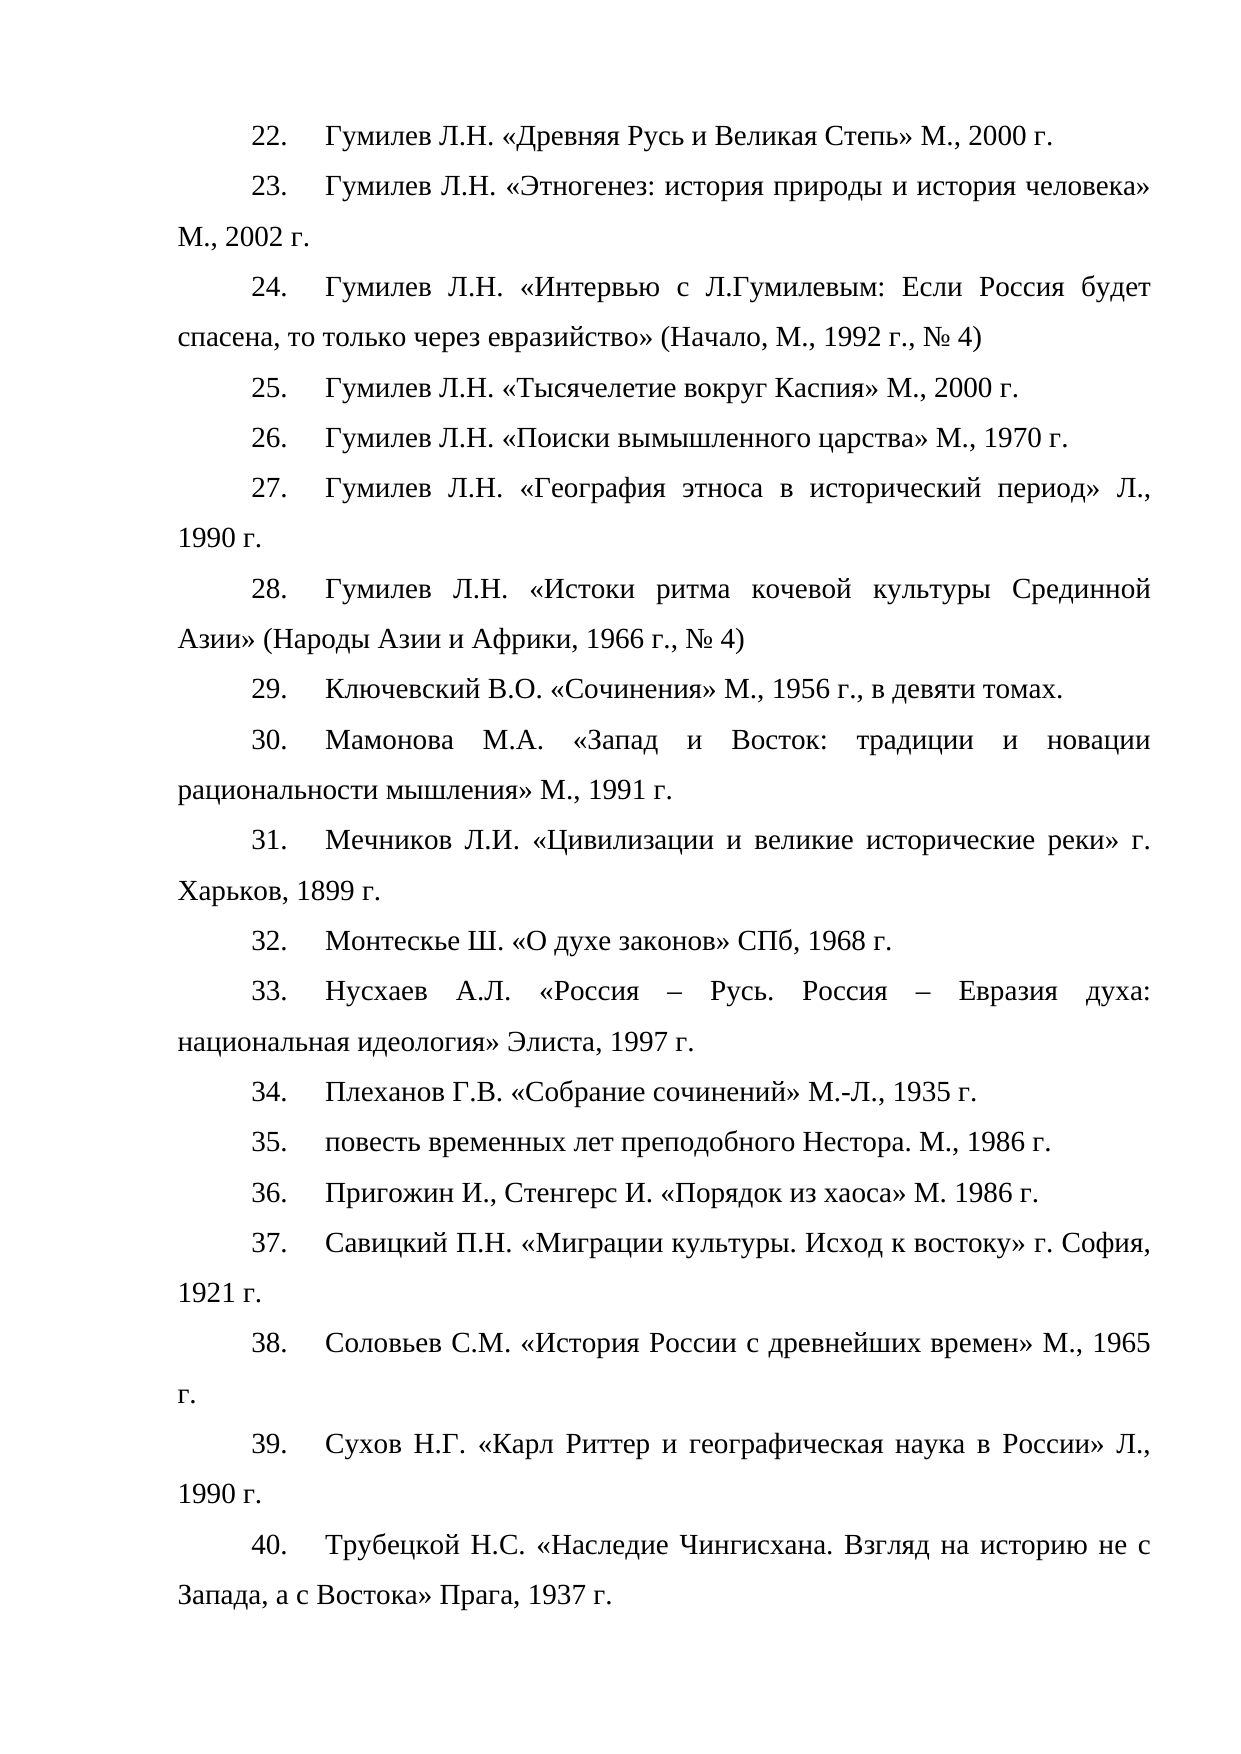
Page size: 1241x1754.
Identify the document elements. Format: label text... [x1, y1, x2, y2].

list Савицкий П.Н. «Миграции культуры. Исход к востоку» г. София, 1921 г. [177, 1225, 1152, 1309]
list Трубецкой Н.С. «Наследие Чингисхана. Взгляд на историю не с Запада, а с Востока» Прага, 1937 г. [177, 1527, 1152, 1611]
list Сухов Н.Г. «Карл Риттер и географическая наука в России» Л., 1990 г. [177, 1426, 1152, 1510]
list Ключевский В.О. «Сочинения» М., 1956 г., в девяти томах. [177, 672, 1152, 705]
list Гумилев Л.Н. «Тысячелетие вокруг Каспия» М., 2000 г. [177, 370, 1152, 403]
list Соловьев С.М. «История России с древнейших времен» М., 1965 г. [177, 1326, 1152, 1409]
list Гумилев Л.Н. «Древняя Русь и Великая Степь» М., 2000 г. [177, 118, 1152, 152]
list Гумилев Л.Н. «География этноса в исторический период» Л., 1990 г. [177, 470, 1152, 554]
list Монтескье Ш. «О духе законов» СПб, 1968 г. [177, 923, 1152, 957]
list Гумилев Л.Н. «Поиски вымышленного царства» М., 1970 г. [177, 420, 1152, 453]
list Пригожин И., Стенгерс И. «Порядок из хаоса» М. 1986 г. [177, 1175, 1152, 1208]
list Мечников Л.И. «Цивилизации и великие исторические реки» г. Харьков, 1899 г. [177, 822, 1152, 906]
list Нусхаев А.Л. «Россия – Русь. Россия – Евразия духа: национальная идеология» Элиста, 1997 г. [177, 973, 1152, 1057]
list Мамонова М.А. «Запад и Восток: традиции и новации рациональности мышления» М., 1991 г. [177, 722, 1152, 806]
list Плеханов Г.В. «Собрание сочинений» М.-Л., 1935 г. [177, 1074, 1152, 1108]
list Гумилев Л.Н. «Истоки ритма кочевой культуры Срединной Азии» (Народы Азии и Африки, 1966 г., № 4) [177, 571, 1152, 655]
list Гумилев Л.Н. «Интервью с Л.Гумилевым: Если Россия будет спасена, то только через евразийство» (Начало, М., 1992 г., № 4) [177, 269, 1152, 353]
list Гумилев Л.Н. «Этногенез: история природы и история человека» М., 2002 г. [177, 168, 1152, 252]
list повесть временных лет преподобного Нестора. М., 1986 г. [177, 1124, 1152, 1158]
